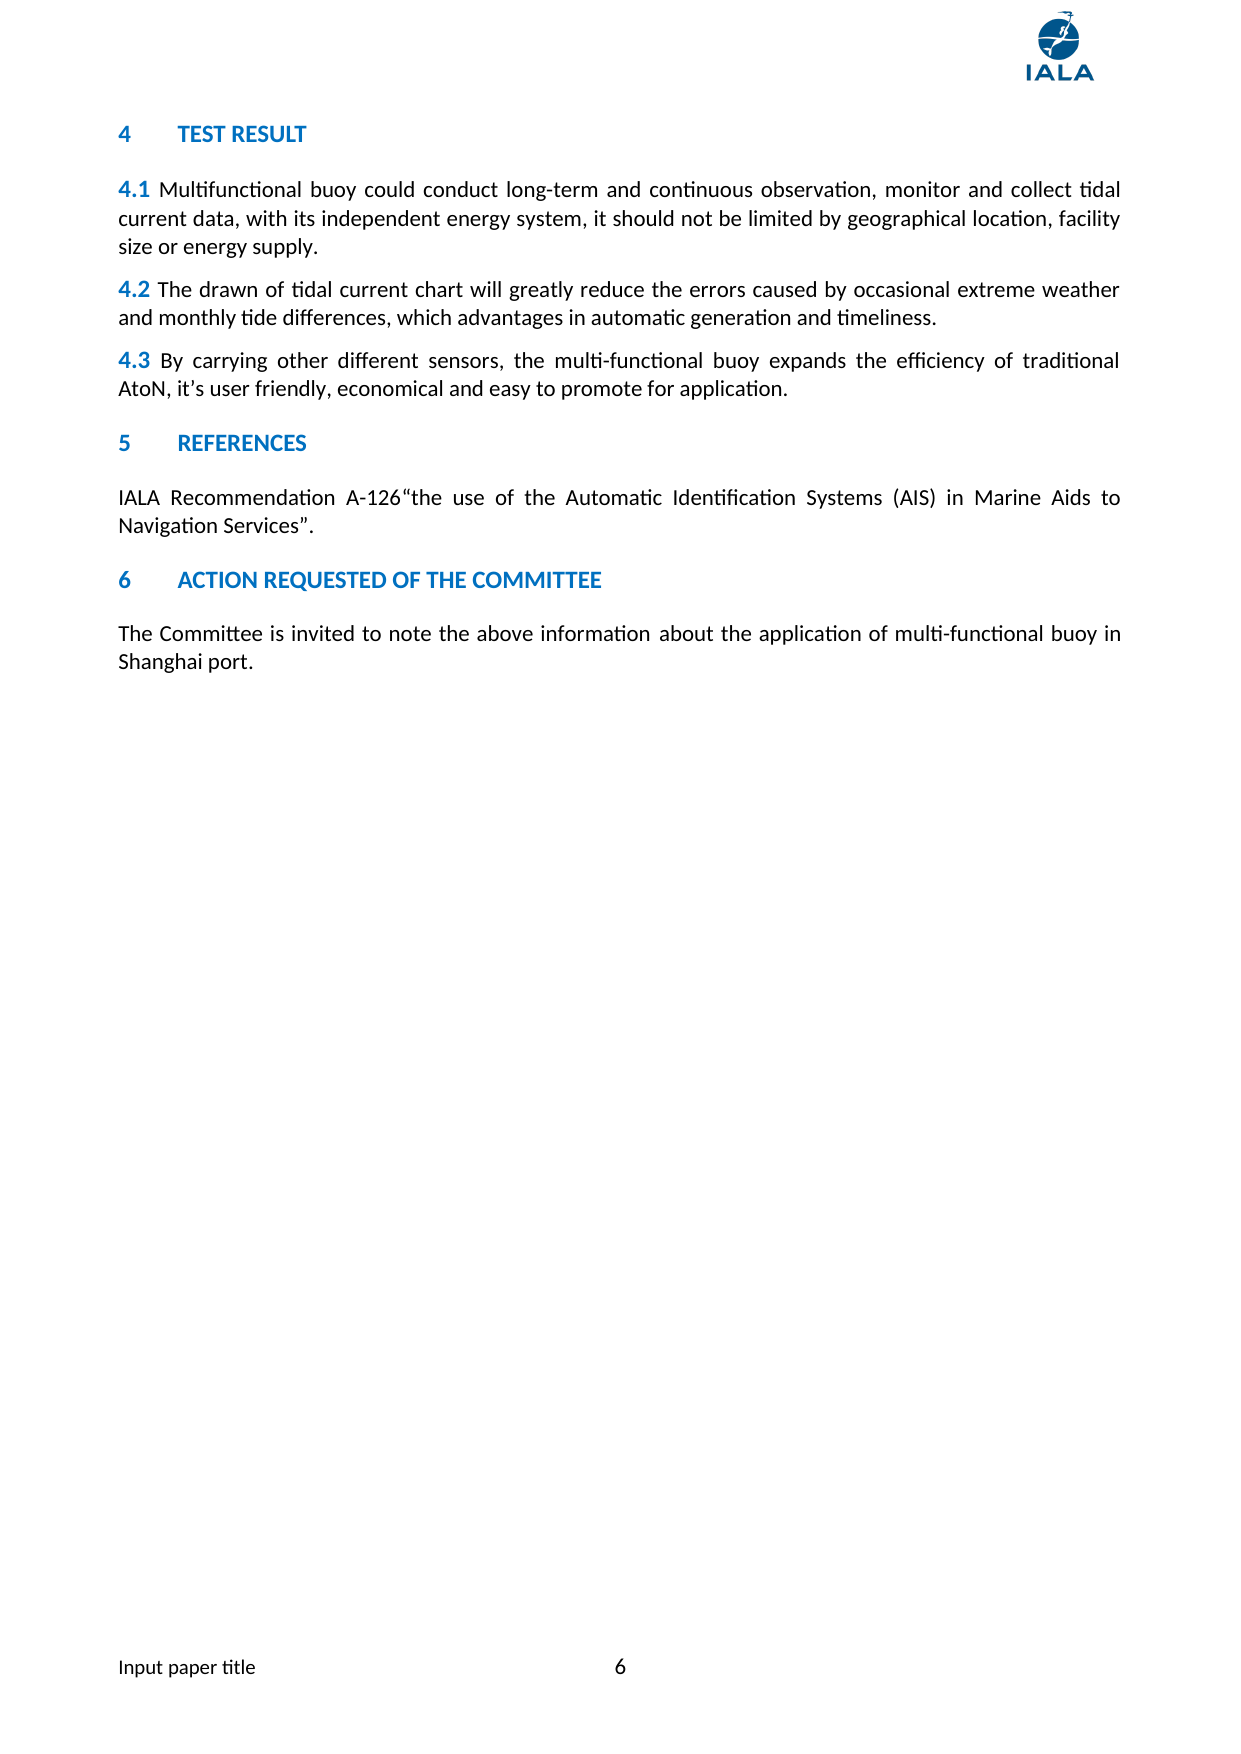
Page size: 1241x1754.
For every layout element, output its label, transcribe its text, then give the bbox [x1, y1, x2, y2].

subtitle Test Result [118, 118, 1122, 149]
subtitle References [118, 427, 1122, 458]
list The Committee is invited to note the above information about the application of multi-functional buoy in Shanghai port. [118, 619, 1122, 675]
text 4.3 By carrying other different sensors, the multi-functional buoy expands the efficiency of traditional AtoN, it’s user friendly, economical and easy to promote for application. [118, 344, 1122, 402]
picture [1011, 3, 1106, 96]
list IALA Recommendation A-126“the use of the Automatic Identification Systems (AIS) in Marine Aids to Navigation Services”. [118, 483, 1122, 539]
text 4.1 Multifunctional buoy could conduct long-term and continuous observation, monitor and collect tidal current data, with its independent energy system, it should not be limited by geographical location, facility size or energy supply. [118, 174, 1122, 260]
subtitle Action requested of the Committee [118, 564, 1122, 594]
text 4.2 The drawn of tidal current chart will greatly reduce the errors caused by occasional extreme weather and monthly tide differences, which advantages in automatic generation and timeliness. [118, 273, 1122, 331]
